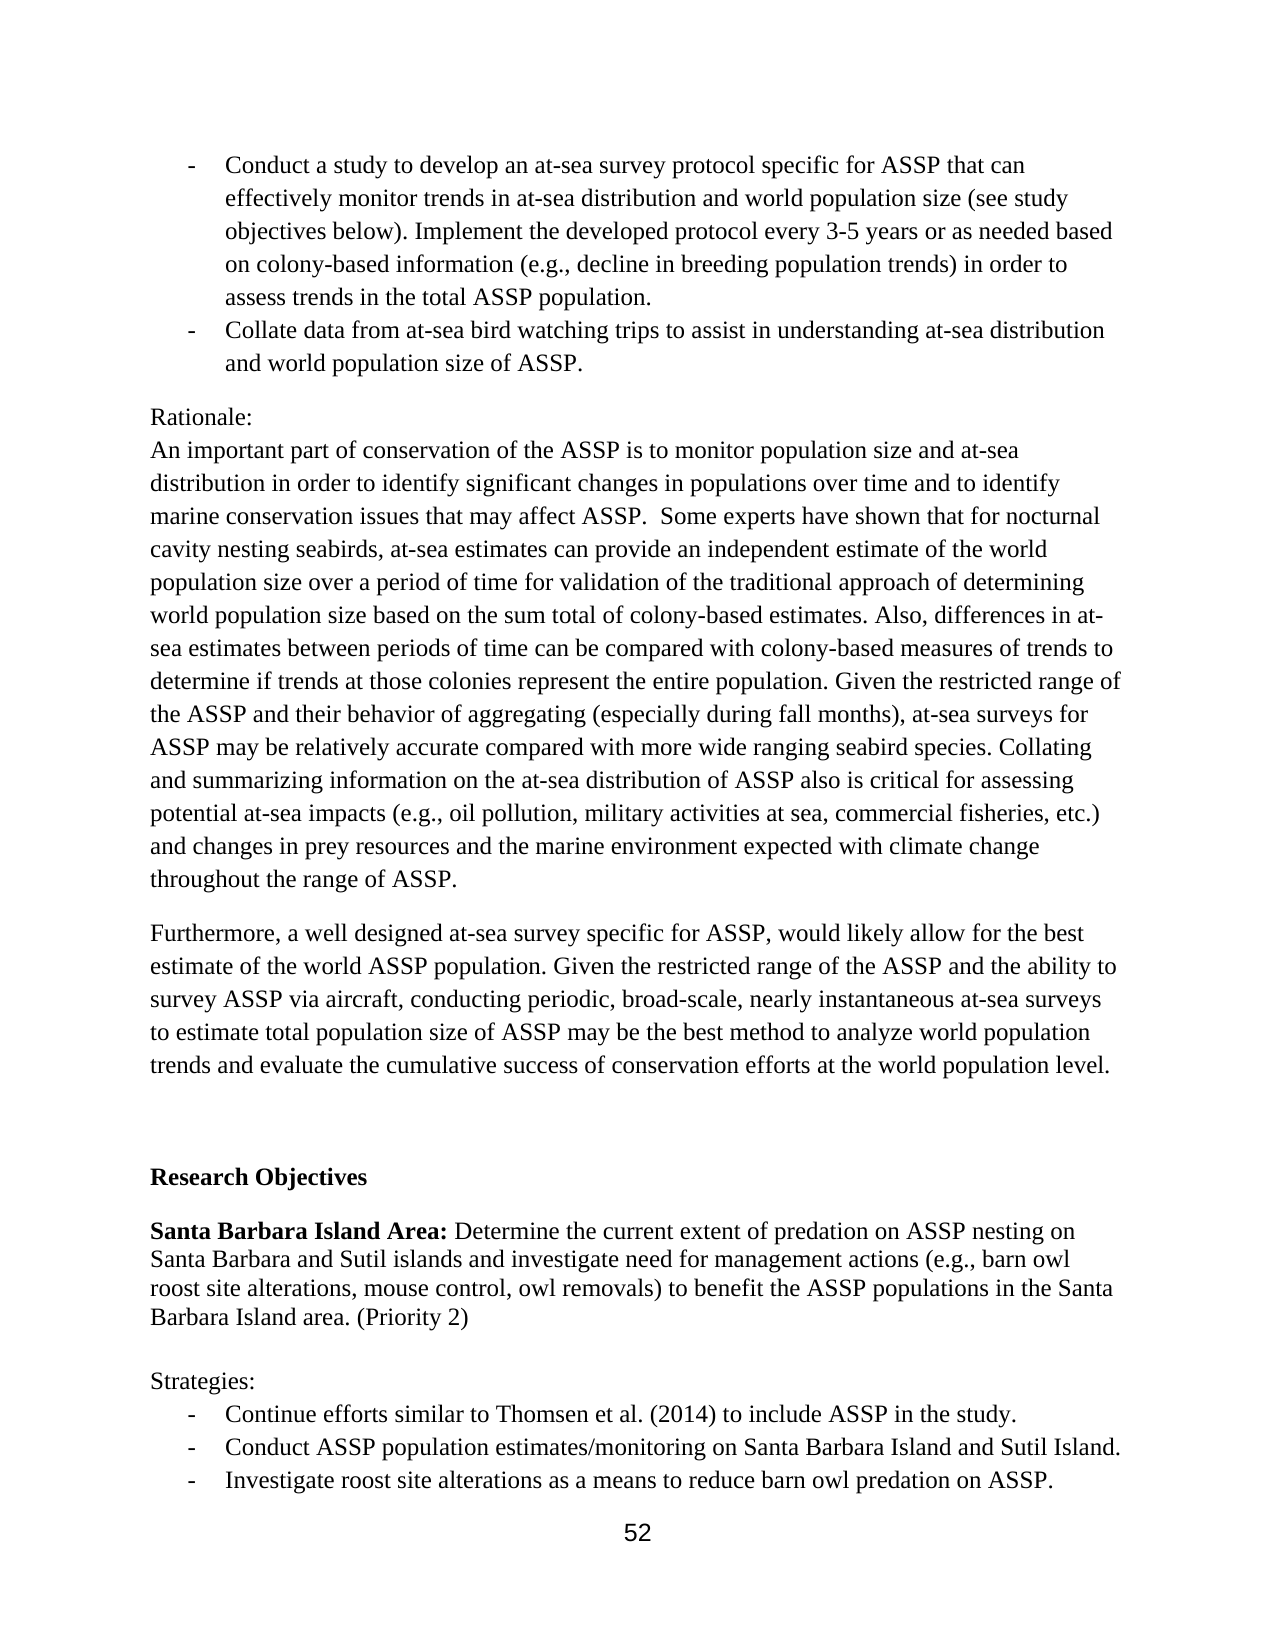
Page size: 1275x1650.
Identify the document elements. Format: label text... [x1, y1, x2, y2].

subtitle Research Objectives [150, 1162, 1125, 1191]
text Rationale: [150, 402, 1125, 431]
text Strategies: [150, 1366, 1125, 1394]
list Collate data from at-sea bird watching trips to assist in understanding at-sea distribution and world population size of ASSP. [187, 315, 1125, 377]
text An important part of conservation of the ASSP is to monitor population size and at-sea distribution in order to identify significant changes in populations over time and to identify marine conservation issues that may affect ASSP. Some experts have shown that for nocturnal cavity nesting seabirds, at-sea estimates can provide an independent estimate of the world population size over a period of time for validation of the traditional approach of determining world population size based on the sum total of colony-based estimates. Also, differences in at-sea estimates between periods of time can be compared with colony-based measures of trends to determine if trends at those colonies represent the entire population. Given the restricted range of the ASSP and their behavior of aggregating (especially during fall months), at-sea surveys for ASSP may be relatively accurate compared with more wide ranging seabird species. Collating and summarizing information on the at-sea distribution of ASSP also is critical for assessing potential at-sea impacts (e.g., oil pollution, military activities at sea, commercial fisheries, etc.) and changes in prey resources and the marine environment expected with climate change throughout the range of ASSP. [150, 435, 1125, 893]
list Investigate roost site alterations as a means to reduce barn owl predation on ASSP. [187, 1465, 1125, 1494]
subtitle Santa Barbara Island Area: Determine the current extent of predation on ASSP nesting on Santa Barbara and Sutil islands and investigate need for management actions (e.g., barn owl roost site alterations, mouse control, owl removals) to benefit the ASSP populations in the Santa Barbara Island area. (Priority 2) [150, 1216, 1125, 1331]
list Continue efforts similar to Thomsen et al. (2014) to include ASSP in the study. [187, 1399, 1125, 1428]
text Furthermore, a well designed at-sea survey specific for ASSP, would likely allow for the best estimate of the world ASSP population. Given the restricted range of the ASSP and the ability to survey ASSP via aircraft, conducting periodic, broad-scale, nearly instantaneous at-sea surveys to estimate total population size of ASSP may be the best method to analyze world population trends and evaluate the cumulative success of conservation efforts at the world population level. [150, 918, 1125, 1079]
list Conduct ASSP population estimates/monitoring on Santa Barbara Island and Sutil Island. [187, 1432, 1125, 1461]
list Conduct a study to develop an at-sea survey protocol specific for ASSP that can effectively monitor trends in at-sea distribution and world population size (see study objectives below). Implement the developed protocol every 3-5 years or as needed based on colony-based information (e.g., decline in breeding population trends) in order to assess trends in the total ASSP population. [187, 150, 1125, 311]
